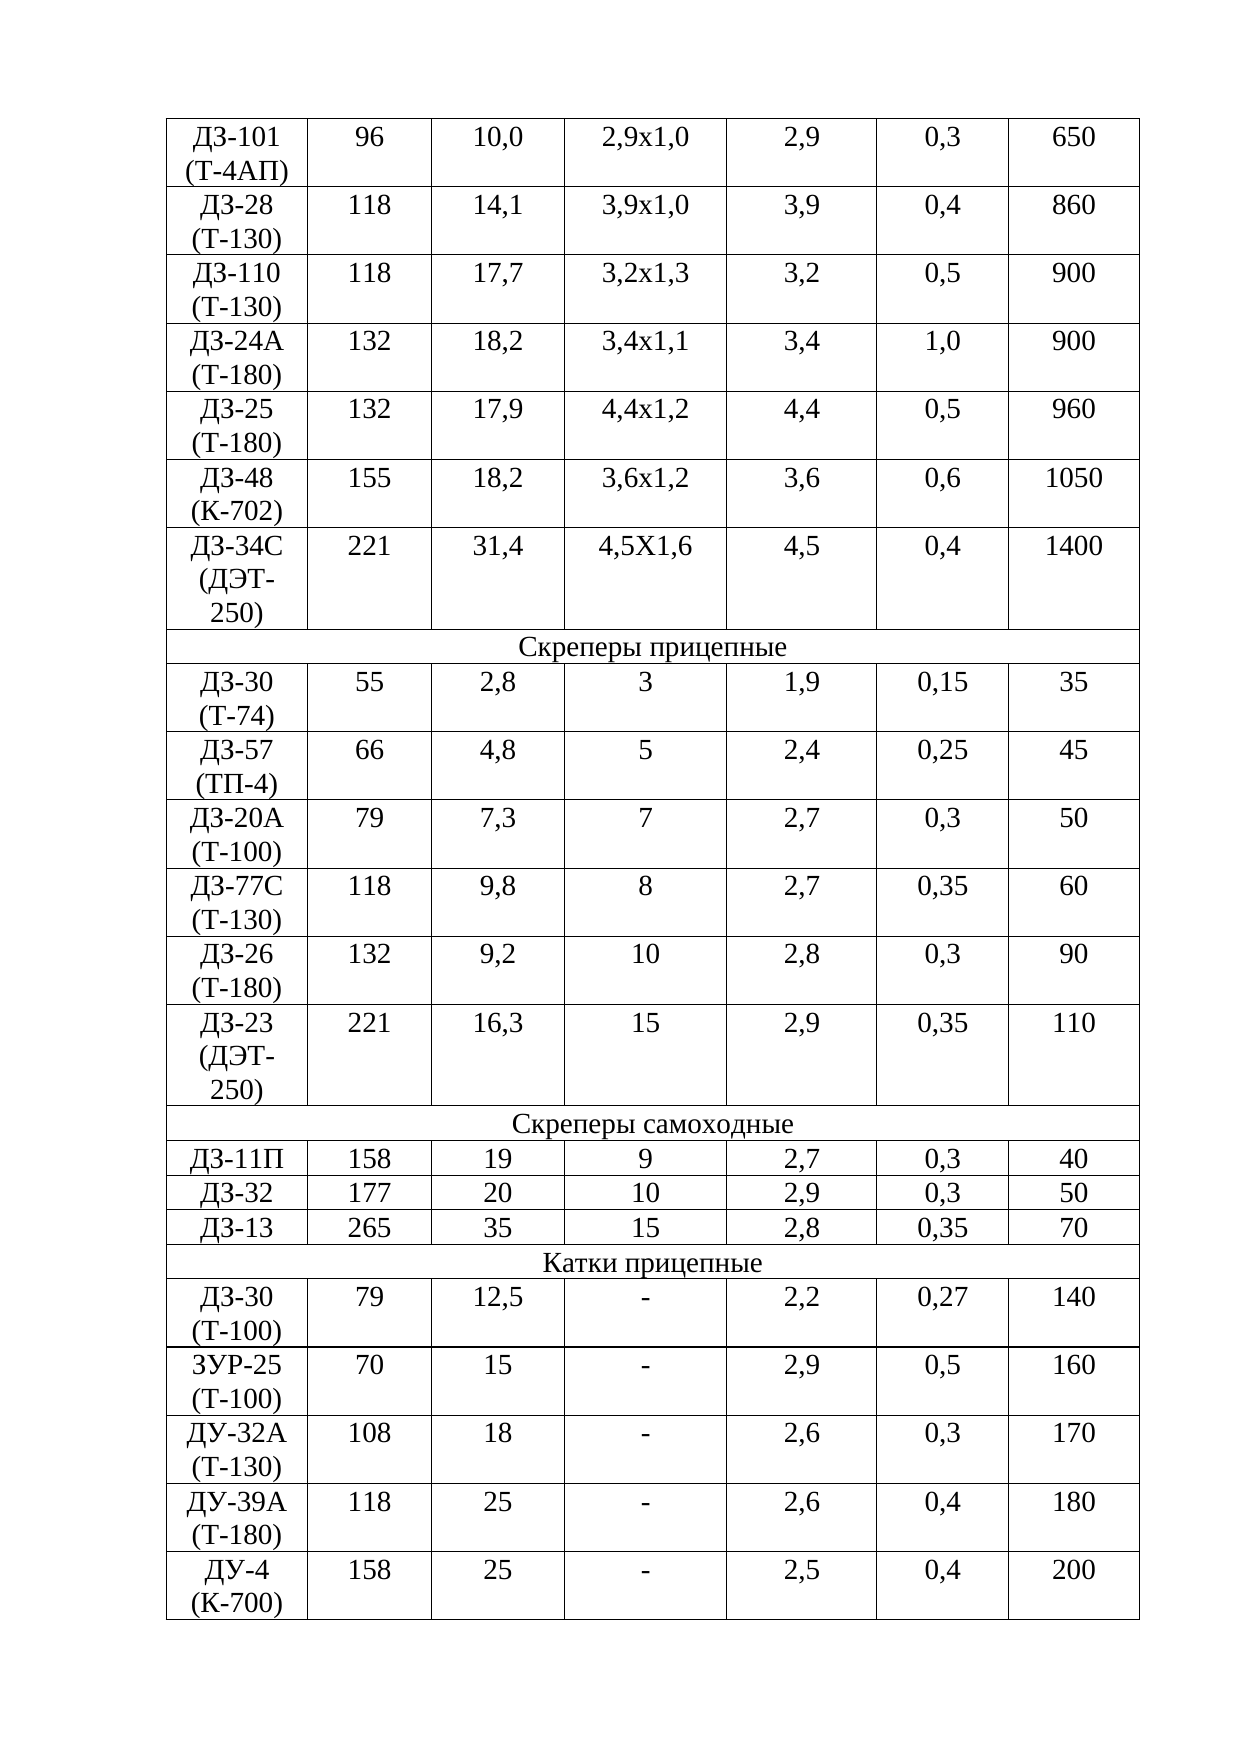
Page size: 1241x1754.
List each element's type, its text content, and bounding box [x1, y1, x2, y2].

table_cell 860 [1009, 187, 1139, 254]
table_cell 7 [565, 800, 726, 867]
table_cell 4,8 [432, 732, 564, 799]
table_cell ДУ-39А (Т-180) [167, 1484, 307, 1551]
table_cell ДЗ-32 [167, 1176, 307, 1209]
table_cell 2,8 [727, 937, 876, 1004]
table_cell ДУ-4 (К-700) [167, 1552, 307, 1619]
table_cell 2,9 [727, 119, 876, 186]
table_cell 35 [432, 1210, 564, 1244]
table_cell 3,4 [727, 324, 876, 391]
table_cell 0,4 [877, 1484, 1008, 1551]
table_cell 1,0 [877, 324, 1008, 391]
table_cell 17,9 [432, 392, 564, 459]
table_cell 221 [308, 1005, 431, 1105]
table_cell 79 [308, 800, 431, 867]
table_cell 0,5 [877, 1348, 1008, 1414]
table_cell 2,7 [727, 1141, 876, 1174]
table_cell 31,4 [432, 528, 564, 628]
table_cell 0,35 [877, 869, 1008, 936]
table_cell 2,9 [727, 1348, 876, 1414]
table_cell - [565, 1484, 726, 1551]
table_cell 2,9х1,0 [565, 119, 726, 186]
table_cell Скреперы прицепные [167, 630, 1139, 663]
table_cell ДЗ-28 (Т-130) [167, 187, 307, 254]
table_cell ДУ-32А (Т-130) [167, 1416, 307, 1483]
table_cell 2,9 [727, 1176, 876, 1209]
table_cell ДЗ-101 (Т-4АП) [167, 119, 307, 186]
table_cell 70 [1009, 1210, 1139, 1244]
table_cell 265 [308, 1210, 431, 1244]
table_cell ДЗ-11П [167, 1141, 307, 1174]
table_cell 18,2 [432, 460, 564, 527]
table_cell ДЗ-23 (ДЭТ-250) [167, 1005, 307, 1105]
table_cell 17,7 [432, 255, 564, 322]
table_cell 2,6 [727, 1484, 876, 1551]
table_cell 140 [1009, 1279, 1139, 1346]
table_cell 7,3 [432, 800, 564, 867]
table_cell 2,4 [727, 732, 876, 799]
table_cell 4,4 [727, 392, 876, 459]
table_cell 170 [1009, 1416, 1139, 1483]
table_cell 1050 [1009, 460, 1139, 527]
table_cell 110 [1009, 1005, 1139, 1105]
table_cell 25 [432, 1484, 564, 1551]
table_cell 10 [565, 1176, 726, 1209]
table_cell 118 [308, 255, 431, 322]
table_cell 3,9х1,0 [565, 187, 726, 254]
table_cell 0,6 [877, 460, 1008, 527]
table_cell 200 [1009, 1552, 1139, 1619]
table_cell 15 [565, 1210, 726, 1244]
table_cell 9,8 [432, 869, 564, 936]
table_cell 0,35 [877, 1210, 1008, 1244]
table_cell 8 [565, 869, 726, 936]
table_cell 0,3 [877, 1176, 1008, 1209]
table_cell 9 [565, 1141, 726, 1174]
table_cell ЗУР-25 (Т-100) [167, 1348, 307, 1414]
table_cell ДЗ-34С (ДЭТ-250) [167, 528, 307, 628]
table_cell 18 [432, 1416, 564, 1483]
table_cell 158 [308, 1552, 431, 1619]
table_cell 96 [308, 119, 431, 186]
table_cell 15 [565, 1005, 726, 1105]
table_cell ДЗ-30 (Т-100) [167, 1279, 307, 1346]
table_cell 0,3 [877, 1416, 1008, 1483]
table_cell ДЗ-110 (Т-130) [167, 255, 307, 322]
table_cell 55 [308, 664, 431, 731]
table_cell 900 [1009, 255, 1139, 322]
table_cell 50 [1009, 1176, 1139, 1209]
table_cell 4,4х1,2 [565, 392, 726, 459]
table_cell 2,5 [727, 1552, 876, 1619]
table_cell 132 [308, 392, 431, 459]
table_cell 108 [308, 1416, 431, 1483]
table_cell Катки прицепные [167, 1245, 1139, 1278]
table_cell 66 [308, 732, 431, 799]
table_cell 3,2х1,3 [565, 255, 726, 322]
table_cell 14,1 [432, 187, 564, 254]
table_cell - [565, 1348, 726, 1414]
table_cell Скреперы самоходные [167, 1106, 1139, 1140]
table_cell - [565, 1279, 726, 1346]
table_cell 160 [1009, 1348, 1139, 1414]
table_cell ДЗ-20А (Т-100) [167, 800, 307, 867]
table_cell 155 [308, 460, 431, 527]
table_cell 0,4 [877, 1552, 1008, 1619]
table_cell 20 [432, 1176, 564, 1209]
table_cell 221 [308, 528, 431, 628]
table_cell - [565, 1416, 726, 1483]
table_cell 0,35 [877, 1005, 1008, 1105]
table_cell 650 [1009, 119, 1139, 186]
table_cell 0,5 [877, 255, 1008, 322]
table_cell 118 [308, 1484, 431, 1551]
table_cell 35 [1009, 664, 1139, 731]
table_cell 25 [432, 1552, 564, 1619]
table_cell 0,3 [877, 800, 1008, 867]
table_cell 40 [1009, 1141, 1139, 1174]
table_cell - [565, 1552, 726, 1619]
table_cell 12,5 [432, 1279, 564, 1346]
table_cell 5 [565, 732, 726, 799]
table_cell 2,8 [432, 664, 564, 731]
table_cell 15 [432, 1348, 564, 1414]
table_cell 2,6 [727, 1416, 876, 1483]
table_cell ДЗ-48 (К-702) [167, 460, 307, 527]
table_cell 132 [308, 324, 431, 391]
table_cell 45 [1009, 732, 1139, 799]
table_cell 0,15 [877, 664, 1008, 731]
table_cell 18,2 [432, 324, 564, 391]
table_cell 960 [1009, 392, 1139, 459]
table_cell 0,3 [877, 937, 1008, 1004]
table_cell 3 [565, 664, 726, 731]
table_cell 19 [432, 1141, 564, 1174]
table_cell 118 [308, 869, 431, 936]
table_cell 0,5 [877, 392, 1008, 459]
table_cell 900 [1009, 324, 1139, 391]
table_cell 177 [308, 1176, 431, 1209]
table_cell 3,4х1,1 [565, 324, 726, 391]
table_cell 0,3 [877, 119, 1008, 186]
table_cell 16,3 [432, 1005, 564, 1105]
table_cell 118 [308, 187, 431, 254]
table_cell 2,2 [727, 1279, 876, 1346]
table_cell 70 [308, 1348, 431, 1414]
table_cell 2,8 [727, 1210, 876, 1244]
table_cell 10,0 [432, 119, 564, 186]
table_cell ДЗ-30 (Т-74) [167, 664, 307, 731]
table_cell ДЗ-57 (ТП-4) [167, 732, 307, 799]
table_cell 0,3 [877, 1141, 1008, 1174]
table_cell ДЗ-77С (Т-130) [167, 869, 307, 936]
table_cell 158 [308, 1141, 431, 1174]
table_cell 2,9 [727, 1005, 876, 1105]
table_cell 60 [1009, 869, 1139, 936]
table_cell 3,6х1,2 [565, 460, 726, 527]
table_cell 2,7 [727, 800, 876, 867]
table_cell ДЗ-25 (Т-180) [167, 392, 307, 459]
table_cell 0,4 [877, 187, 1008, 254]
table_cell 2,7 [727, 869, 876, 936]
table_cell ДЗ-26 (Т-180) [167, 937, 307, 1004]
table_cell 0,4 [877, 528, 1008, 628]
table_cell 132 [308, 937, 431, 1004]
table_cell 1400 [1009, 528, 1139, 628]
table_cell 1,9 [727, 664, 876, 731]
table_cell ДЗ-24А (Т-180) [167, 324, 307, 391]
table_cell 4,5 [727, 528, 876, 628]
table_cell 0,25 [877, 732, 1008, 799]
table_cell 50 [1009, 800, 1139, 867]
table_cell 4,5Х1,6 [565, 528, 726, 628]
table_cell 3,6 [727, 460, 876, 527]
table_cell 180 [1009, 1484, 1139, 1551]
table_cell 10 [565, 937, 726, 1004]
table_cell 0,27 [877, 1279, 1008, 1346]
table_cell 90 [1009, 937, 1139, 1004]
table_cell 3,2 [727, 255, 876, 322]
table_cell 9,2 [432, 937, 564, 1004]
table_cell 79 [308, 1279, 431, 1346]
table_cell ДЗ-13 [167, 1210, 307, 1244]
table_cell 3,9 [727, 187, 876, 254]
